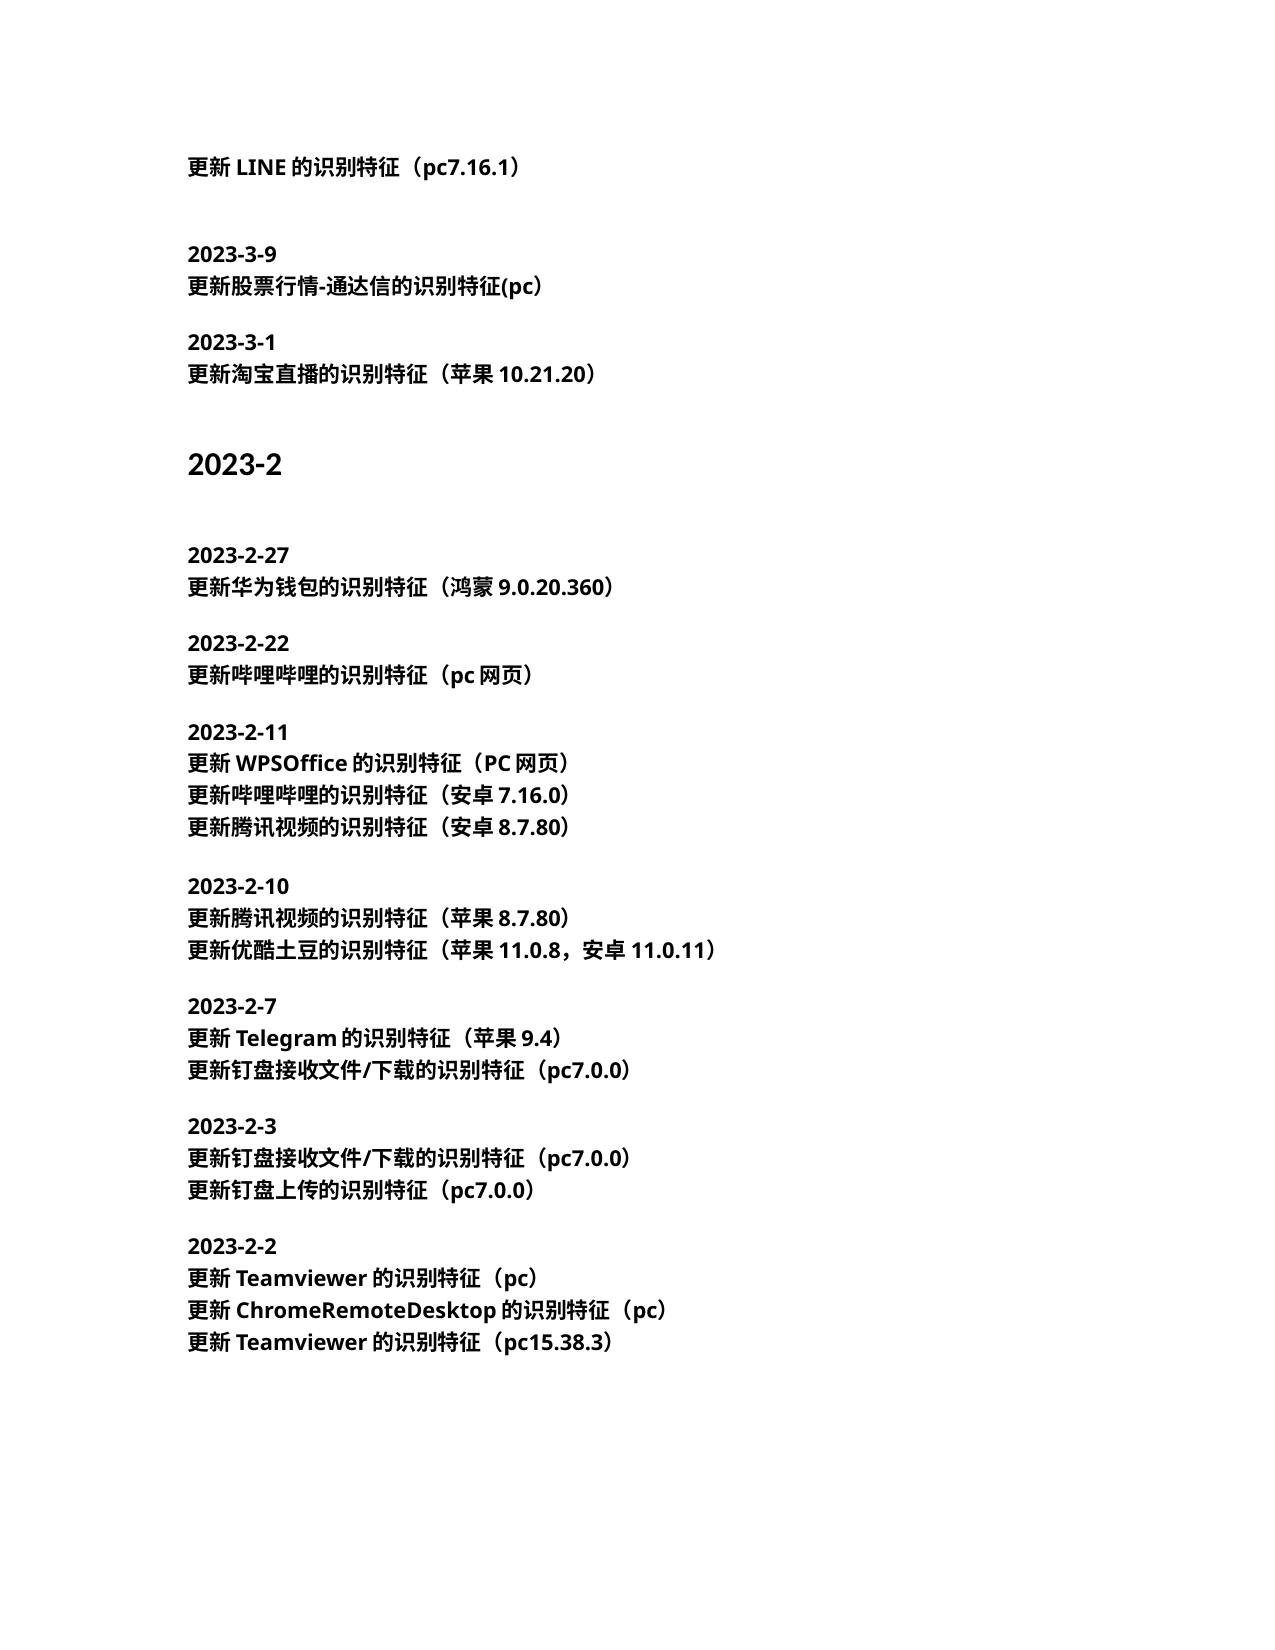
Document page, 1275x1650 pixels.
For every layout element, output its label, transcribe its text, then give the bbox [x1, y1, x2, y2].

text 更新WPSOffice的识别特征（PC网页） [187, 746, 1087, 778]
text 更新股票行情-通达信的识别特征(pc） [187, 269, 1087, 301]
subtitle 2023-2 [187, 442, 1087, 483]
text 2023-2-22 [187, 628, 1087, 658]
text 更新Telegram的识别特征（苹果9.4） [187, 1021, 1087, 1053]
text 更新淘宝直播的识别特征（苹果10.21.20） [187, 357, 1087, 389]
text 更新钉盘接收文件/下载的识别特征（pc7.0.0） [187, 1141, 1087, 1173]
text 更新哔哩哔哩的识别特征（pc网页） [187, 658, 1087, 690]
text 更新钉盘接收文件/下载的识别特征（pc7.0.0） [187, 1053, 1087, 1085]
text 2023-3-9 [187, 239, 1087, 269]
text 2023-3-1 [187, 327, 1087, 357]
text 2023-2-11 [187, 716, 1087, 746]
text 更新Teamviewer的识别特征（pc） [187, 1261, 1087, 1293]
text 更新哔哩哔哩的识别特征（安卓7.16.0） [187, 778, 1087, 810]
text 更新腾讯视频的识别特征（安卓8.7.80） [187, 810, 1087, 842]
text 更新华为钱包的识别特征（鸿蒙9.0.20.360） [187, 570, 1087, 602]
text 更新钉盘上传的识别特征（pc7.0.0） [187, 1173, 1087, 1205]
text 更新LINE的识别特征（pc7.16.1） [187, 150, 1087, 182]
text 2023-2-2 [187, 1231, 1087, 1261]
text 2023-2-3 [187, 1111, 1087, 1141]
text 更新ChromeRemoteDesktop的识别特征（pc） [187, 1293, 1087, 1325]
text 更新Teamviewer的识别特征（pc15.38.3） [187, 1325, 1087, 1356]
text 更新腾讯视频的识别特征（苹果8.7.80） [187, 901, 1087, 933]
text 2023-2-27 [187, 540, 1087, 570]
text 更新优酷土豆的识别特征（苹果11.0.8，安卓11.0.11） [187, 933, 1087, 965]
text 2023-2-7 [187, 991, 1087, 1021]
text 2023-2-10 [187, 871, 1087, 901]
